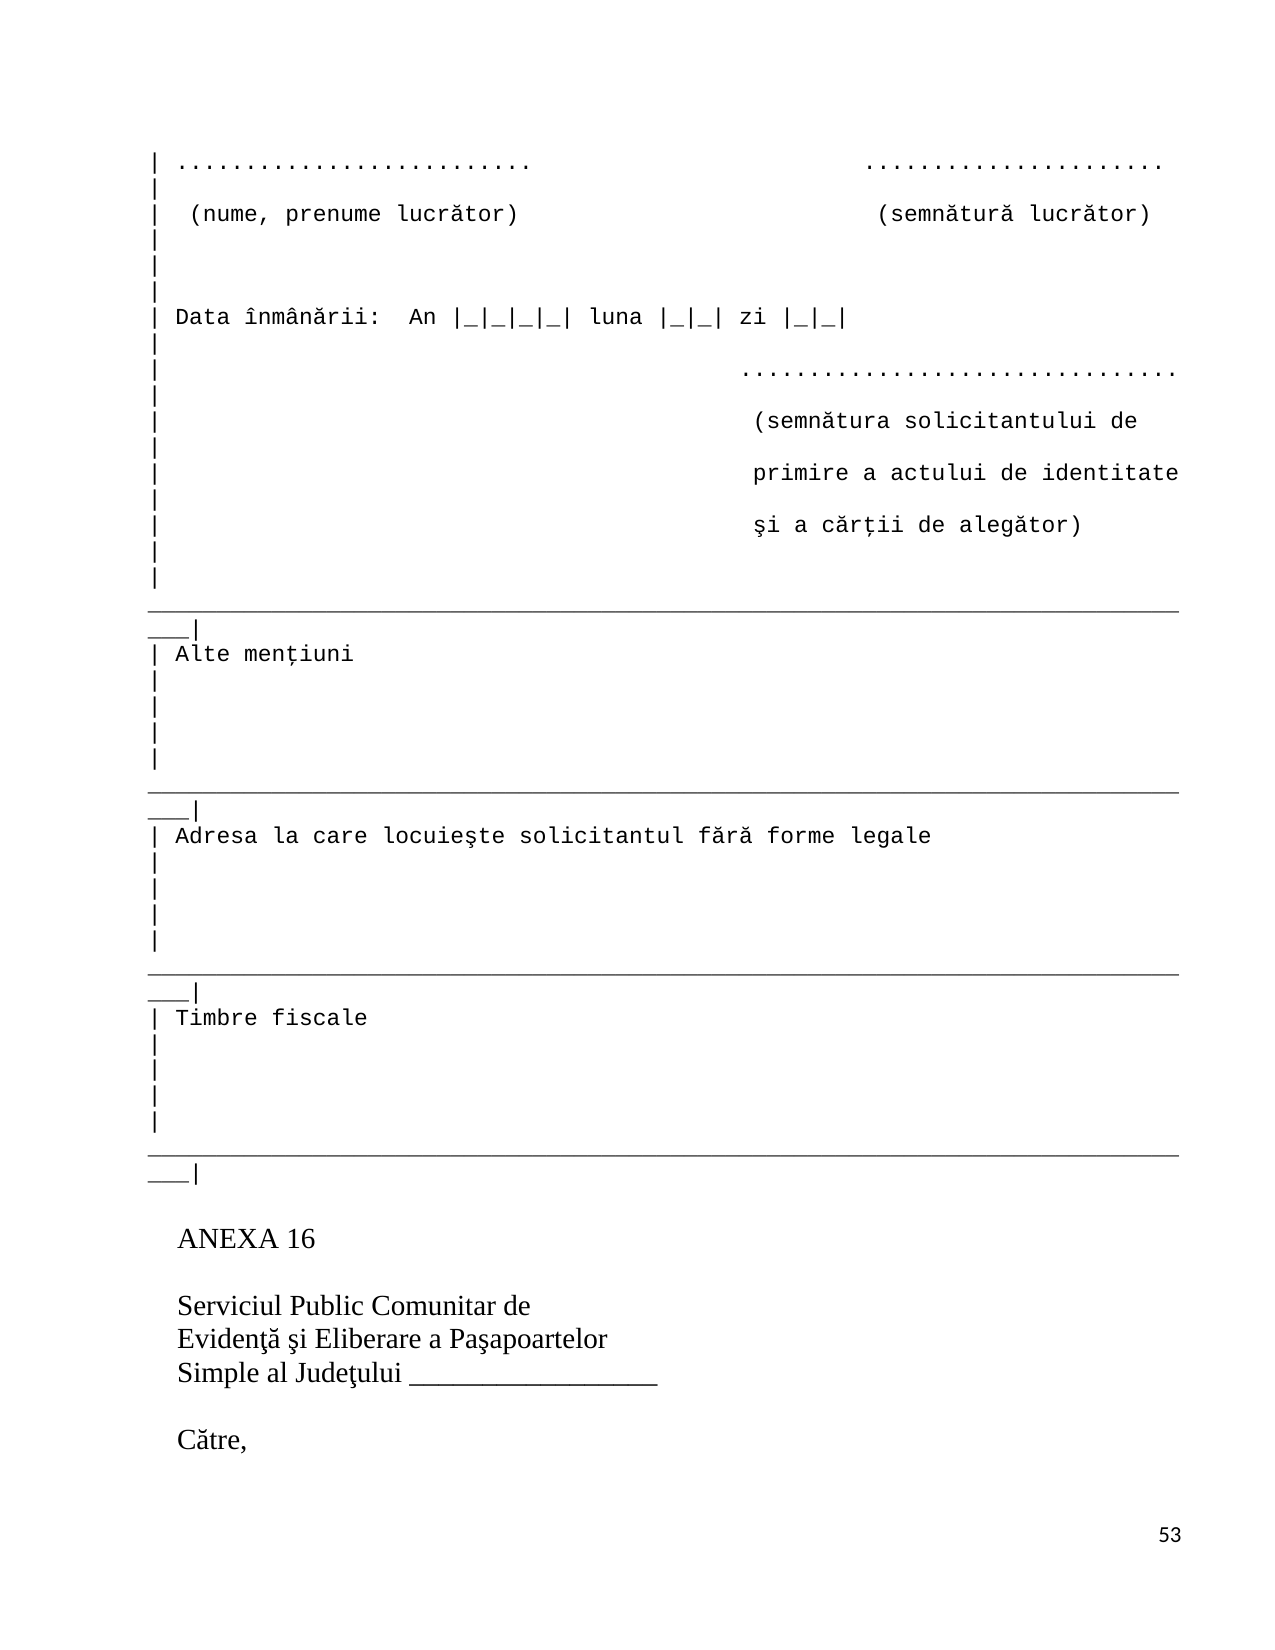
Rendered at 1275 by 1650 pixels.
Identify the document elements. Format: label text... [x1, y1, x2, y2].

text |______________________________________________________________________________| [148, 928, 1181, 1006]
text Serviciul Public Comunitar de [148, 1288, 1181, 1322]
text | şi a cărţii de alegător) | [148, 513, 1181, 565]
text | | [148, 1058, 1181, 1110]
text Către, [148, 1422, 1181, 1456]
text | .......................... ...................... | [148, 150, 1181, 202]
text | primire a actului de identitate | [148, 461, 1181, 513]
text | (semnătura solicitantului de | [148, 409, 1181, 461]
text Simple al Judeţului _________________ [148, 1355, 1181, 1389]
text |______________________________________________________________________________| [148, 565, 1181, 643]
text |______________________________________________________________________________| [148, 747, 1181, 824]
text | Timbre fiscale | [148, 1006, 1181, 1058]
text Evidenţă şi Eliberare a Paşapoartelor [148, 1322, 1181, 1355]
text | ................................ | [148, 357, 1181, 409]
text | | [148, 695, 1181, 747]
text | | [148, 876, 1181, 928]
text |______________________________________________________________________________| [148, 1110, 1181, 1187]
text | (nume, prenume lucrător) (semnătură lucrător) | [148, 202, 1181, 254]
text | Adresa la care locuieşte solicitantul fără forme legale | [148, 824, 1181, 876]
text ANEXA 16 [148, 1221, 1181, 1254]
text | Data înmânării: An |_|_|_|_| luna |_|_| zi |_|_| | [148, 306, 1181, 357]
text | Alte menţiuni | [148, 643, 1181, 695]
text | | [148, 254, 1181, 306]
